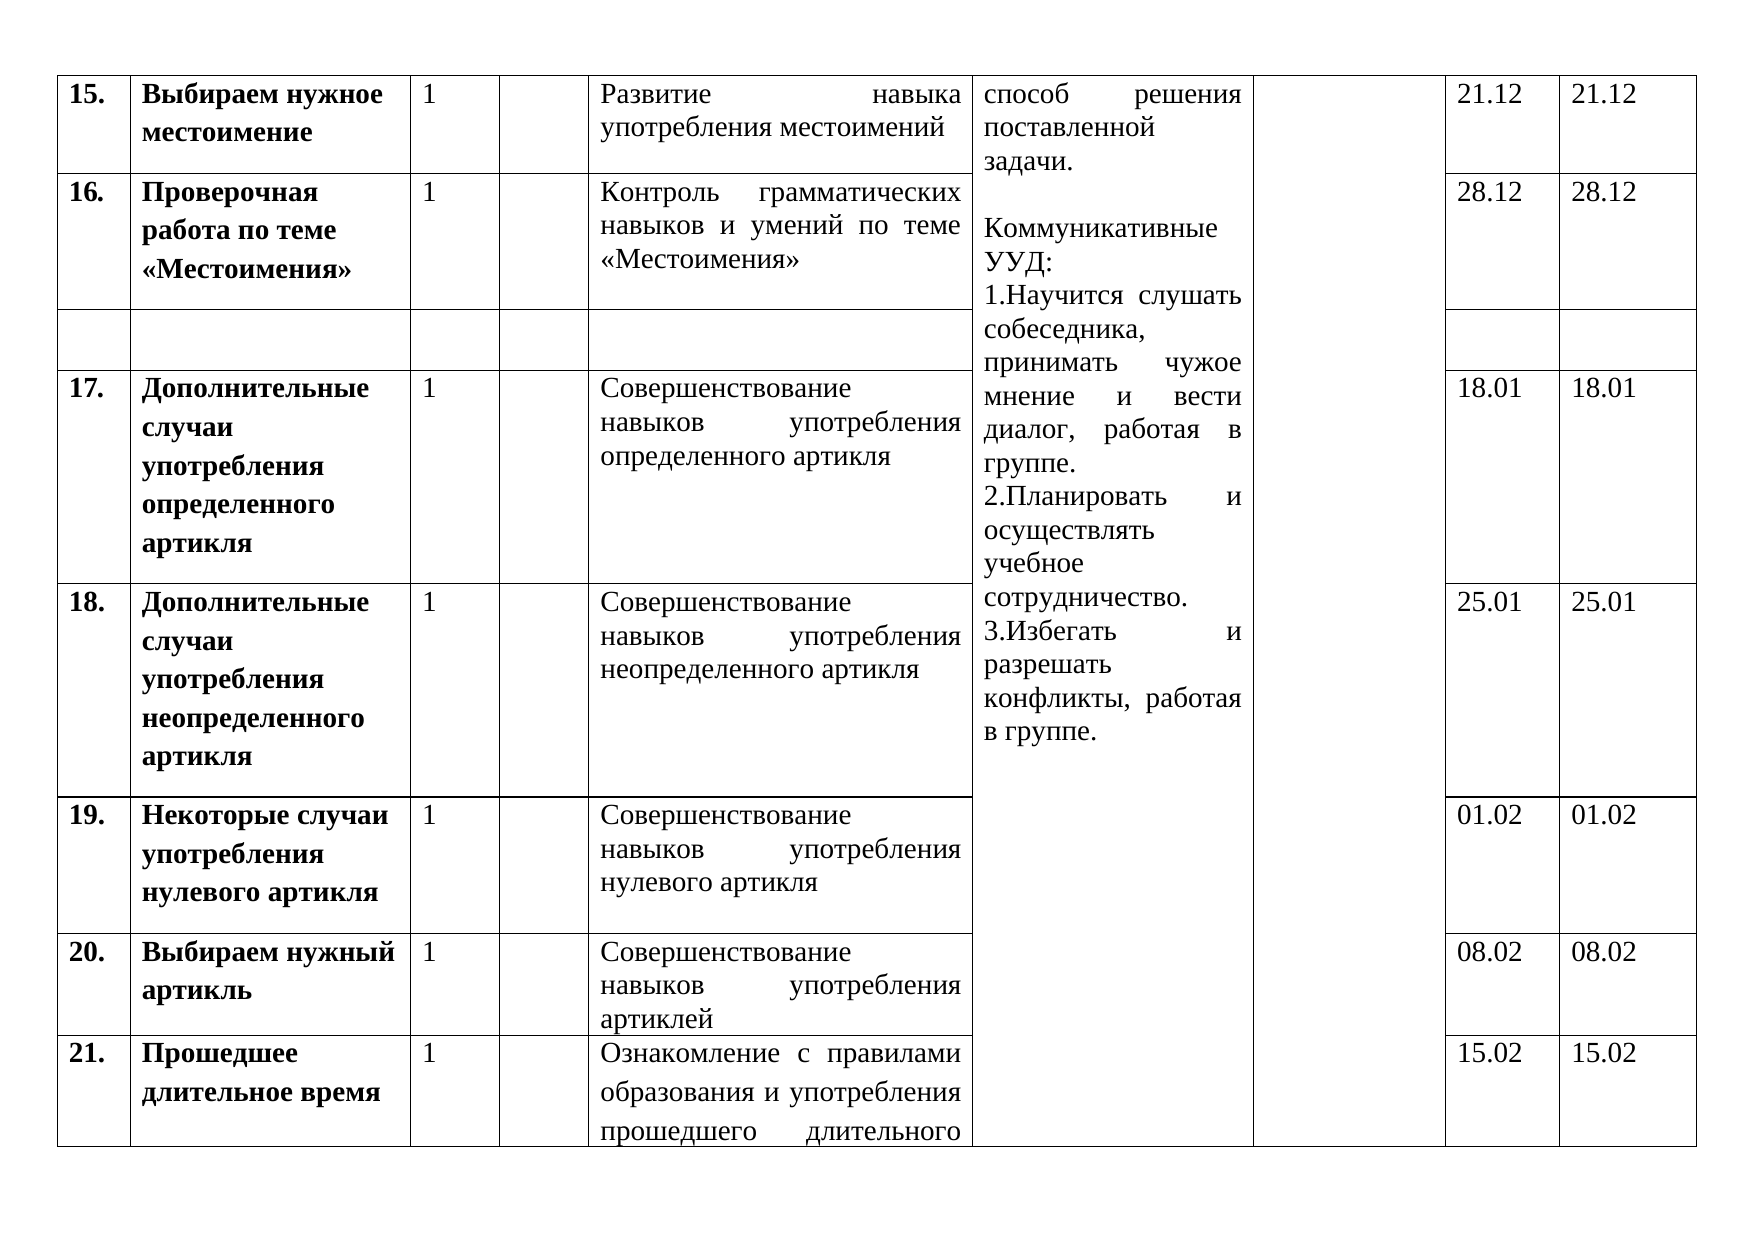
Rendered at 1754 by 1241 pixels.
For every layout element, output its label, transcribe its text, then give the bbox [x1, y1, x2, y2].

table_cell [500, 584, 588, 796]
table_cell Совершенствование навыков употребления неопределенного артикля [589, 584, 972, 796]
table_cell Дополнительные случаи употребления неопределенного артикля [131, 584, 410, 796]
table_cell 01.02 [1560, 798, 1696, 933]
table_cell Выбираем нужное местоимение [131, 76, 410, 173]
table_cell 28.12 [1560, 174, 1696, 309]
table_cell 1 [411, 584, 499, 796]
table_cell 19. [58, 798, 130, 933]
table_cell Контроль грамматических навыков и умений по теме «Местоимения» [589, 174, 972, 309]
table_cell Развитие навыка употребления местоимений [589, 76, 972, 173]
table_cell [500, 934, 588, 1034]
table_cell 1 [411, 934, 499, 1034]
table_cell 21. [58, 1036, 130, 1146]
table_cell 1 [411, 798, 499, 933]
table_cell Проверочная работа по теме «Местоимения» [131, 174, 410, 309]
table_cell [500, 798, 588, 933]
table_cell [589, 1036, 972, 1146]
table_cell [411, 310, 499, 369]
table_cell 1 [411, 76, 499, 173]
table_cell 15.02 [1560, 1036, 1696, 1146]
table_cell 18.01 [1446, 371, 1559, 583]
table_cell [589, 310, 972, 369]
table_cell Некоторые случаи употребления нулевого артикля [131, 798, 410, 933]
table_cell 1 [411, 371, 499, 583]
table_cell 18.01 [1560, 371, 1696, 583]
table_cell [1446, 310, 1559, 369]
table_cell [500, 1036, 588, 1146]
table_cell [500, 310, 588, 369]
table_cell 01.02 [1446, 798, 1559, 933]
table_cell [500, 371, 588, 583]
table_cell 21.12 [1560, 76, 1696, 173]
table_cell 20. [58, 934, 130, 1034]
table_cell Дополнительные случаи употребления определенного артикля [131, 371, 410, 583]
table_cell 17. [58, 371, 130, 583]
table_cell 18. [58, 584, 130, 796]
table_cell [500, 174, 588, 309]
table_cell Совершенствование навыков употребления нулевого артикля [589, 798, 972, 933]
table_cell Совершенствование навыков употребления артиклей [589, 934, 972, 1034]
table_cell 25.01 [1446, 584, 1559, 796]
table_cell Совершенствование навыков употребления определенного артикля [589, 371, 972, 583]
table_cell [58, 310, 130, 369]
table_cell 28.12 [1446, 174, 1559, 309]
table_cell 25.01 [1560, 584, 1696, 796]
table_cell [131, 310, 410, 369]
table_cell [131, 1036, 410, 1146]
table_cell 16. [58, 174, 130, 309]
table_cell 15. [58, 76, 130, 173]
table_cell 15.02 [1446, 1036, 1559, 1146]
table_cell [1560, 310, 1696, 369]
table_cell 08.02 [1446, 934, 1559, 1034]
table_cell Выбираем нужный артикль [131, 934, 410, 1034]
table_cell 1 [411, 174, 499, 309]
table_cell 21.12 [1446, 76, 1559, 173]
table_cell [500, 76, 588, 173]
table_cell 08.02 [1560, 934, 1696, 1034]
table_cell 1 [411, 1036, 499, 1146]
